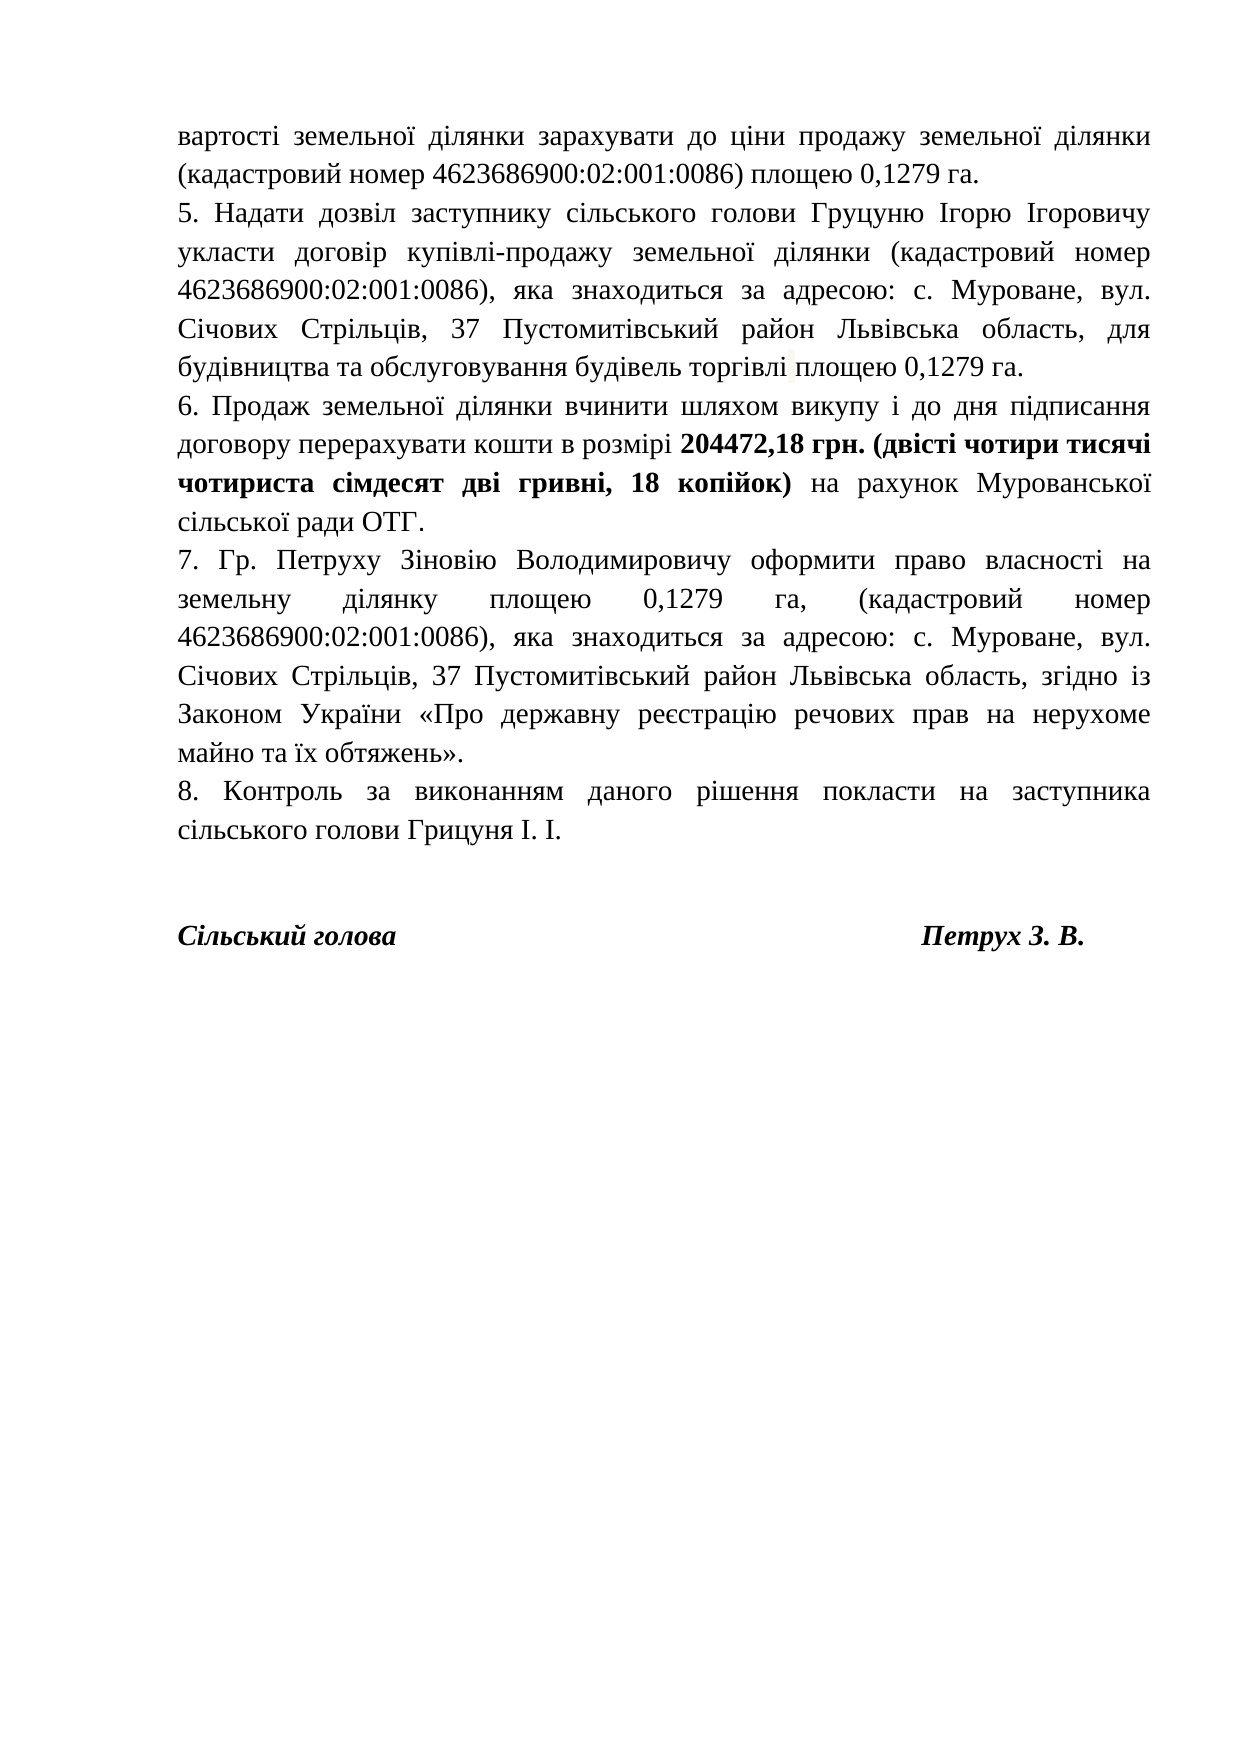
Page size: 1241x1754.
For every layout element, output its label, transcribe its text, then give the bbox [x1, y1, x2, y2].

text Сільський голова Петрух З. В. [177, 918, 1152, 951]
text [177, 118, 1152, 190]
text 6. Продаж земельної ділянки вчинити шляхом викупу і до дня підписання договору перерахувати кошти в розмірі 204472,18 грн. (двісті чотири тисячі чотириста сімдесят дві гривні, 18 копійок) на рахунок Мурованської сільської ради ОТГ. [177, 388, 1152, 537]
text 8. Контроль за виконанням даного рішення покласти на заступника сільського голови Грицуня І. І. [177, 773, 1152, 846]
text 5. Надати дозвіл заступнику сільського голови Груцуню Ігорю Ігоровичу укласти договір купівлі-продажу земельної ділянки (кадастровий номер 4623686900:02:001:0086), яка знаходиться за адресою: с. Муроване, вул. Січових Стрільців, 37 Пустомитівський район Львівська область, для будівництва та обслуговування будівель торгівлі площею 0,1279 га. [177, 195, 1152, 383]
text 7. Гр. Петруху Зіновію Володимировичу оформити право власності на земельну ділянку площею 0,1279 га, (кадастровий номер 4623686900:02:001:0086), яка знаходиться за адресою: с. Муроване, вул. Січових Стрільців, 37 Пустомитівський район Львівська область, згідно із Законом України «Про державну реєстрацію речових прав на нерухоме майно та їх обтяжень». [177, 542, 1152, 768]
